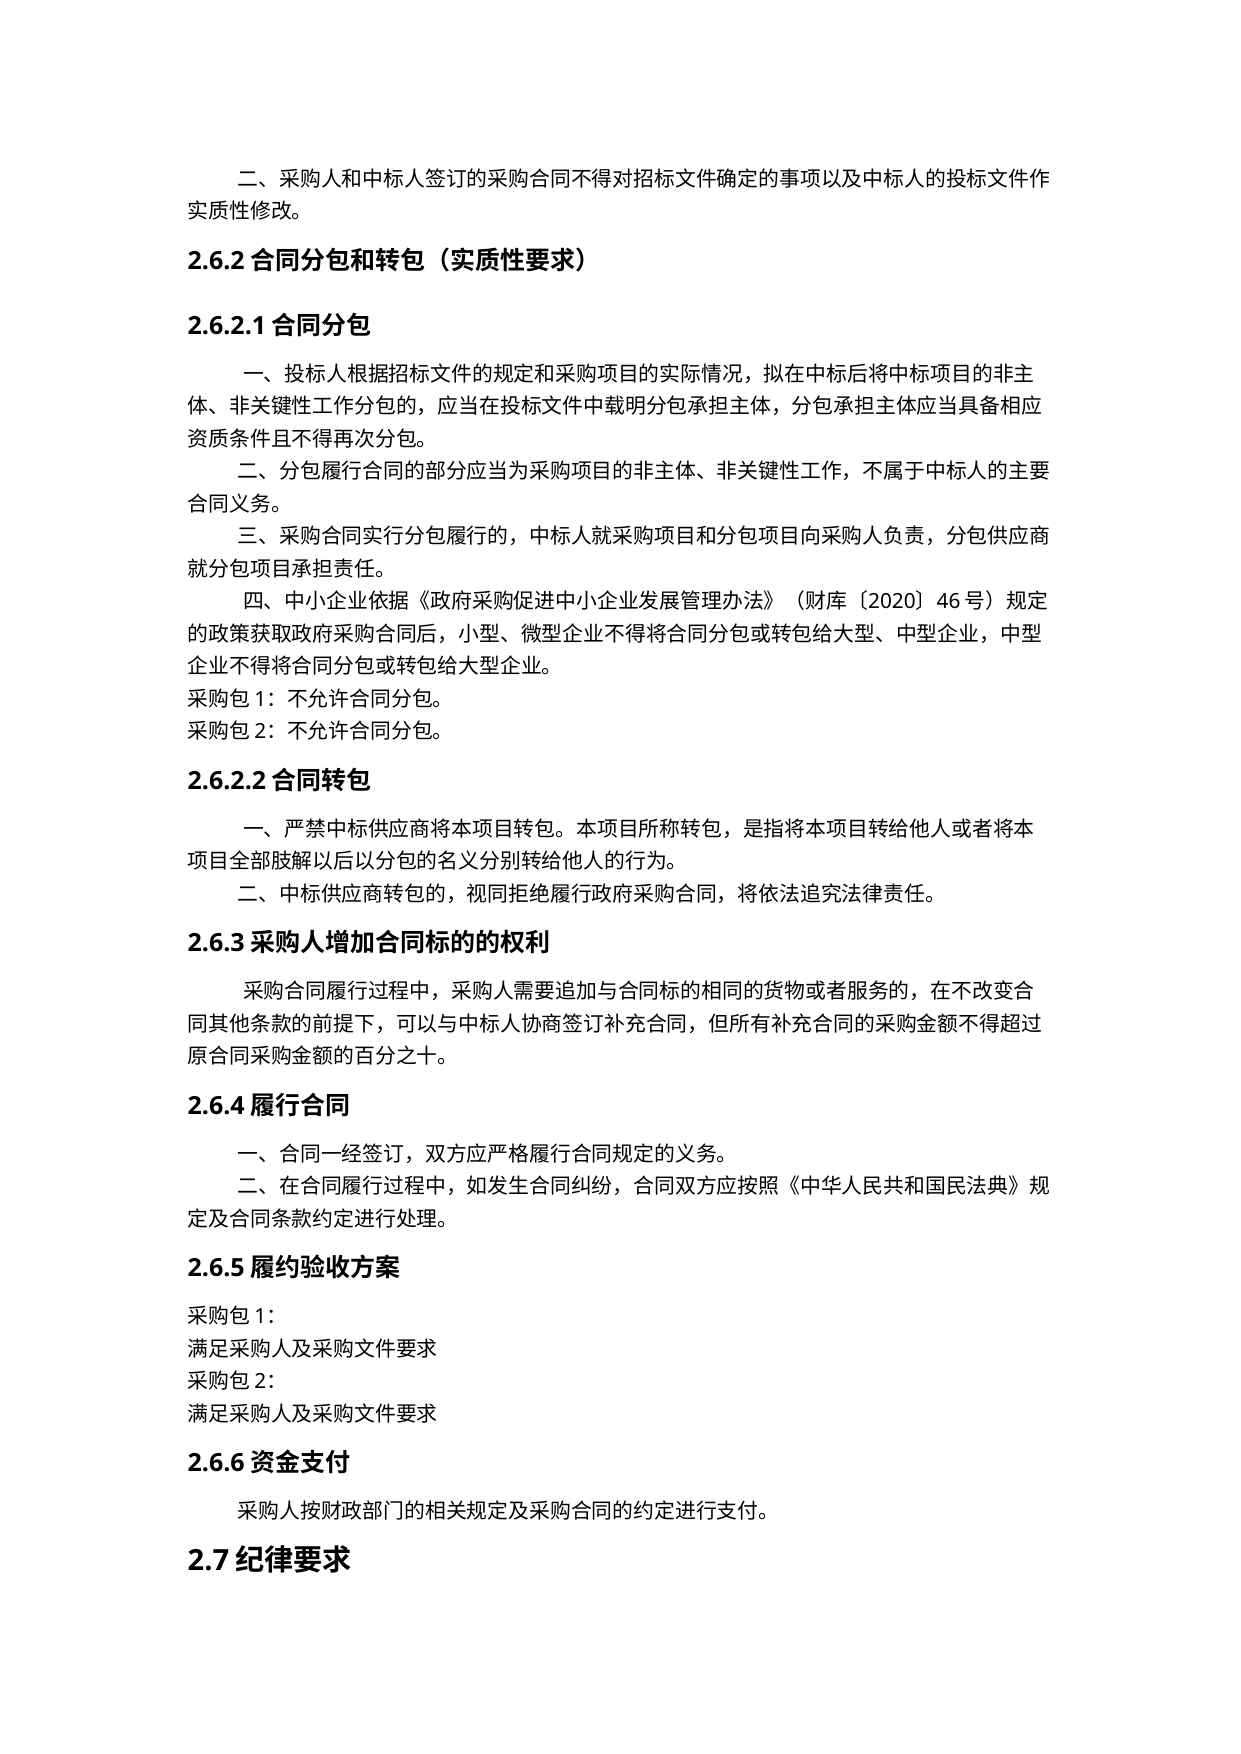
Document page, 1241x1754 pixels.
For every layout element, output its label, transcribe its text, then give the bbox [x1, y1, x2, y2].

text 采购包1：不允许合同分包。 [187, 682, 1053, 714]
text 一、投标人根据招标文件的规定和采购项目的实际情况，拟在中标后将中标项目的非主体、非关键性工作分包的，应当在投标文件中载明分包承担主体，分包承担主体应当具备相应资质条件且不得再次分包。 [187, 357, 1053, 454]
text 2.7纪律要求 [187, 1527, 1053, 1592]
text 一、合同一经签订，双方应严格履行合同规定的义务。 [187, 1137, 1053, 1169]
text 2.6.4履行合同 [187, 1072, 1053, 1137]
text 四、中小企业依据《政府采购促进中小企业发展管理办法》（财库〔2020〕46号）规定的政策获取政府采购合同后，小型、微型企业不得将合同分包或转包给大型、中型企业，中型企业不得将合同分包或转包给大型企业。 [187, 584, 1053, 682]
text 一、严禁中标供应商将本项目转包。本项目所称转包，是指将本项目转给他人或者将本项目全部肢解以后以分包的名义分别转给他人的行为。 [187, 812, 1053, 877]
text 2.6.2合同分包和转包（实质性要求） [187, 227, 1053, 292]
text 采购人按财政部门的相关规定及采购合同的约定进行支付。 [187, 1494, 1053, 1527]
text 二、采购人和中标人签订的采购合同不得对招标文件确定的事项以及中标人的投标文件作实质性修改。 [187, 162, 1053, 227]
text 2.6.3采购人增加合同标的的权利 [187, 909, 1053, 974]
text 2.6.5履约验收方案 [187, 1234, 1053, 1299]
text 采购包2：不允许合同分包。 [187, 714, 1053, 747]
text 采购包1： [187, 1299, 1053, 1332]
text 二、中标供应商转包的，视同拒绝履行政府采购合同，将依法追究法律责任。 [187, 877, 1053, 909]
text 三、采购合同实行分包履行的，中标人就采购项目和分包项目向采购人负责，分包供应商就分包项目承担责任。 [187, 519, 1053, 584]
text 2.6.2.1合同分包 [187, 292, 1053, 357]
text 2.6.2.2合同转包 [187, 747, 1053, 812]
text 采购包2： [187, 1364, 1053, 1397]
text 满足采购人及采购文件要求 [187, 1397, 1053, 1429]
text 采购合同履行过程中，采购人需要追加与合同标的相同的货物或者服务的，在不改变合同其他条款的前提下，可以与中标人协商签订补充合同，但所有补充合同的采购金额不得超过原合同采购金额的百分之十。 [187, 974, 1053, 1072]
text 二、在合同履行过程中，如发生合同纠纷，合同双方应按照《中华人民共和国民法典》规定及合同条款约定进行处理。 [187, 1169, 1053, 1234]
text 2.6.6资金支付 [187, 1429, 1053, 1494]
text 二、分包履行合同的部分应当为采购项目的非主体、非关键性工作，不属于中标人的主要合同义务。 [187, 454, 1053, 519]
text 满足采购人及采购文件要求 [187, 1332, 1053, 1364]
